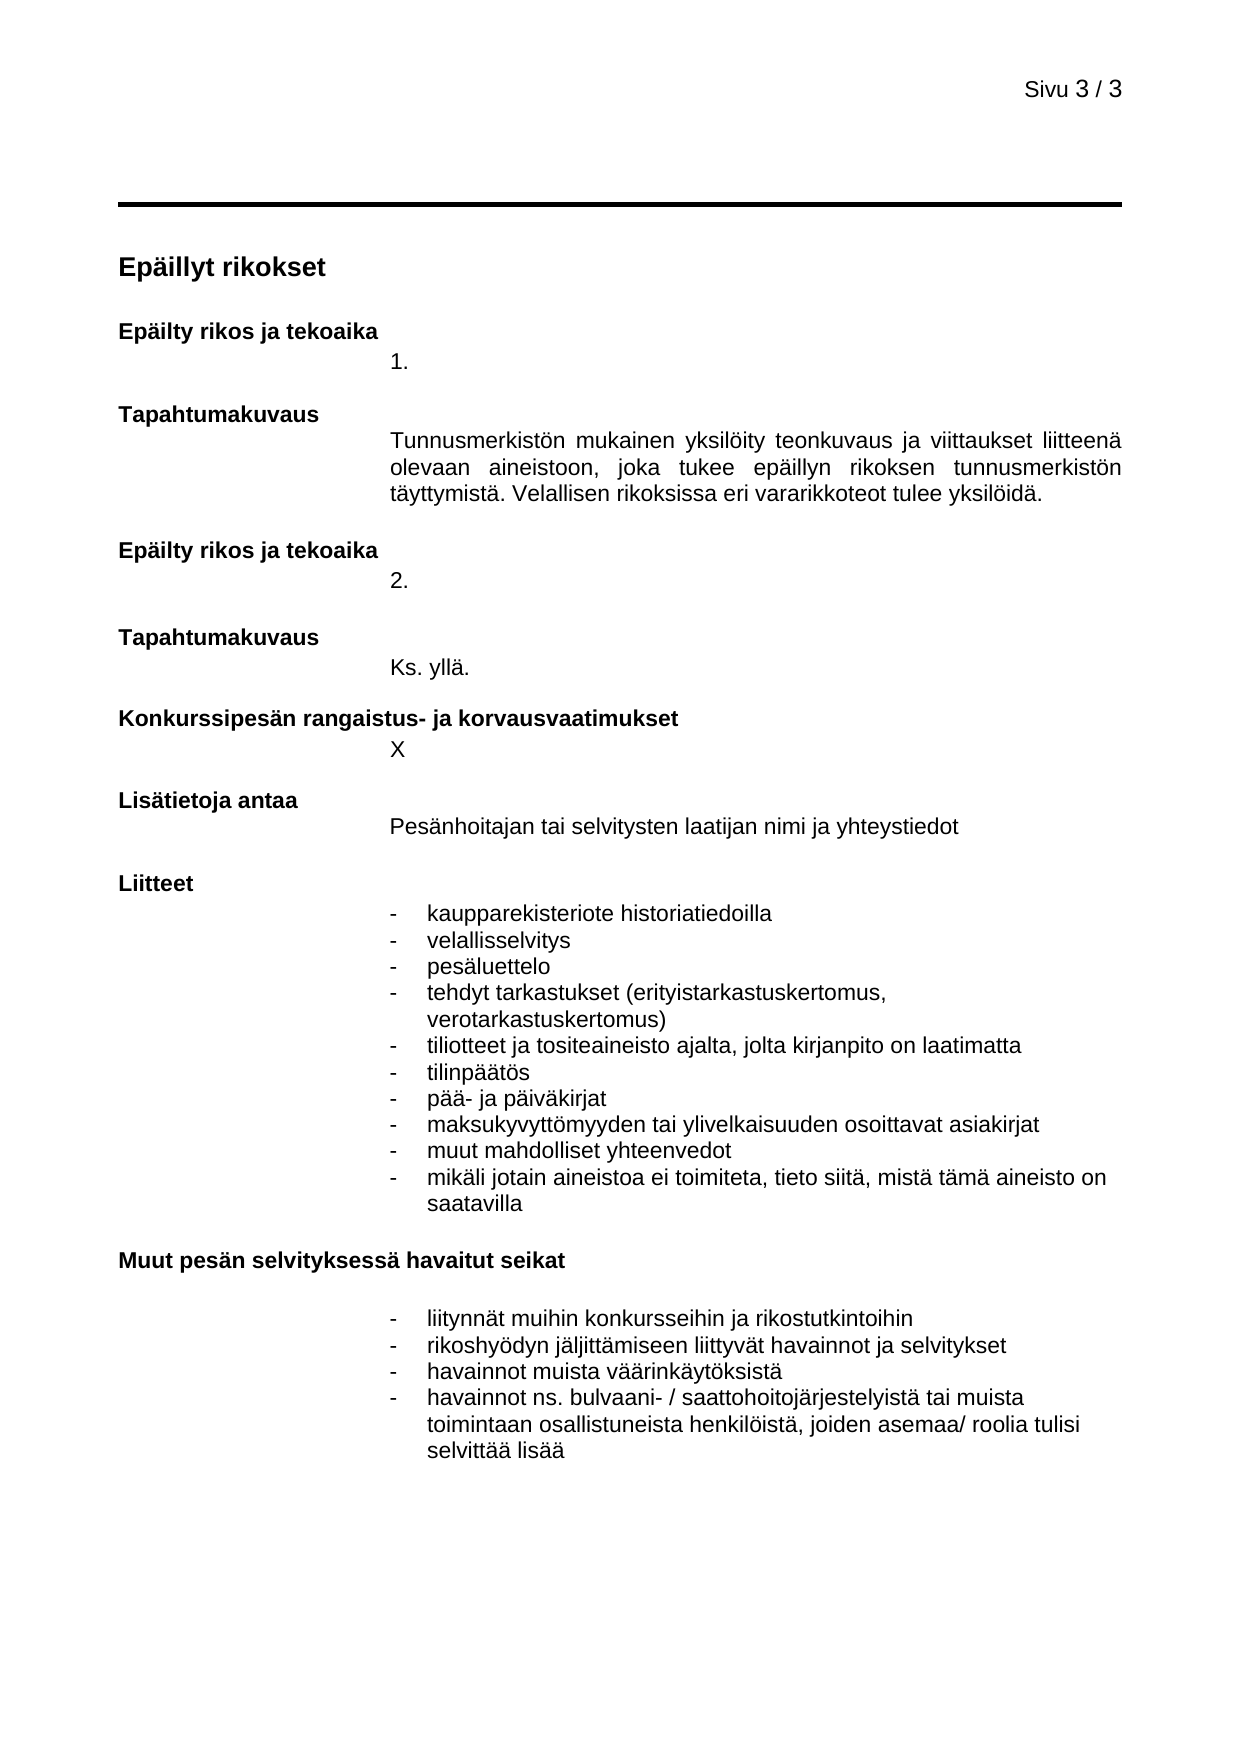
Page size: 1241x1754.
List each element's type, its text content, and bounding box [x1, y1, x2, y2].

list tehdyt tarkastukset (erityistarkastuskertomus, verotarkastuskertomus) [389, 979, 1122, 1032]
list maksukyvyttömyyden tai ylivelkaisuuden osoittavat asiakirjat [389, 1111, 1122, 1137]
list kaupparekisteriote historiatiedoilla [389, 900, 1122, 927]
list tiliotteet ja tositeaineisto ajalta, jolta kirjanpito on laatimatta [389, 1032, 1122, 1058]
list havainnot muista väärinkäytöksistä [389, 1358, 1122, 1384]
text Ks. yllä. [118, 654, 1122, 680]
subtitle Konkurssipesän rangaistus- ja korvausvaatimukset [118, 705, 1122, 732]
list tilinpäätös [389, 1058, 1122, 1085]
list velallisselvitys [389, 927, 1122, 953]
subtitle Liitteet [118, 870, 1122, 896]
list liitynnät muihin konkursseihin ja rikostutkintoihin [389, 1305, 1122, 1332]
subtitle Epäillyt rikokset [118, 251, 1122, 283]
list muut mahdolliset yhteenvedot [389, 1137, 1122, 1164]
subtitle Epäilty rikos ja tekoaika [118, 537, 1122, 563]
text Lisätietoja antaa [118, 787, 1122, 813]
subtitle Muut pesän selvityksessä havaitut seikat [118, 1247, 1122, 1273]
text Pesänhoitajan tai selvitysten laatijan nimi ja yhteystiedot [389, 813, 1122, 839]
list mikäli jotain aineistoa ei toimiteta, tieto siitä, mistä tämä aineisto on saatavilla [389, 1164, 1122, 1217]
subtitle Tapahtumakuvaus [118, 624, 1122, 650]
text X [118, 736, 1122, 762]
subtitle Epäilty rikos ja tekoaika [118, 318, 1122, 344]
text Tunnusmerkistön mukainen yksilöity teonkuvaus ja viittaukset liitteenä olevaan aineistoon, joka tukee epäillyn rikoksen tunnusmerkistön täyttymistä. Velallisen rikoksissa eri vararikkoteot tulee yksilöidä. [390, 427, 1122, 506]
list rikoshyödyn jäljittämiseen liittyvät havainnot ja selvitykset [389, 1332, 1122, 1358]
list pää- ja päiväkirjat [389, 1085, 1122, 1111]
list havainnot ns. bulvaani- / saattohoitojärjestelyistä tai muista toimintaan osallistuneista henkilöistä, joiden asemaa/ roolia tulisi selvittää lisää [389, 1384, 1122, 1463]
list pesäluettelo [389, 953, 1122, 979]
text Tapahtumakuvaus [118, 401, 1122, 427]
